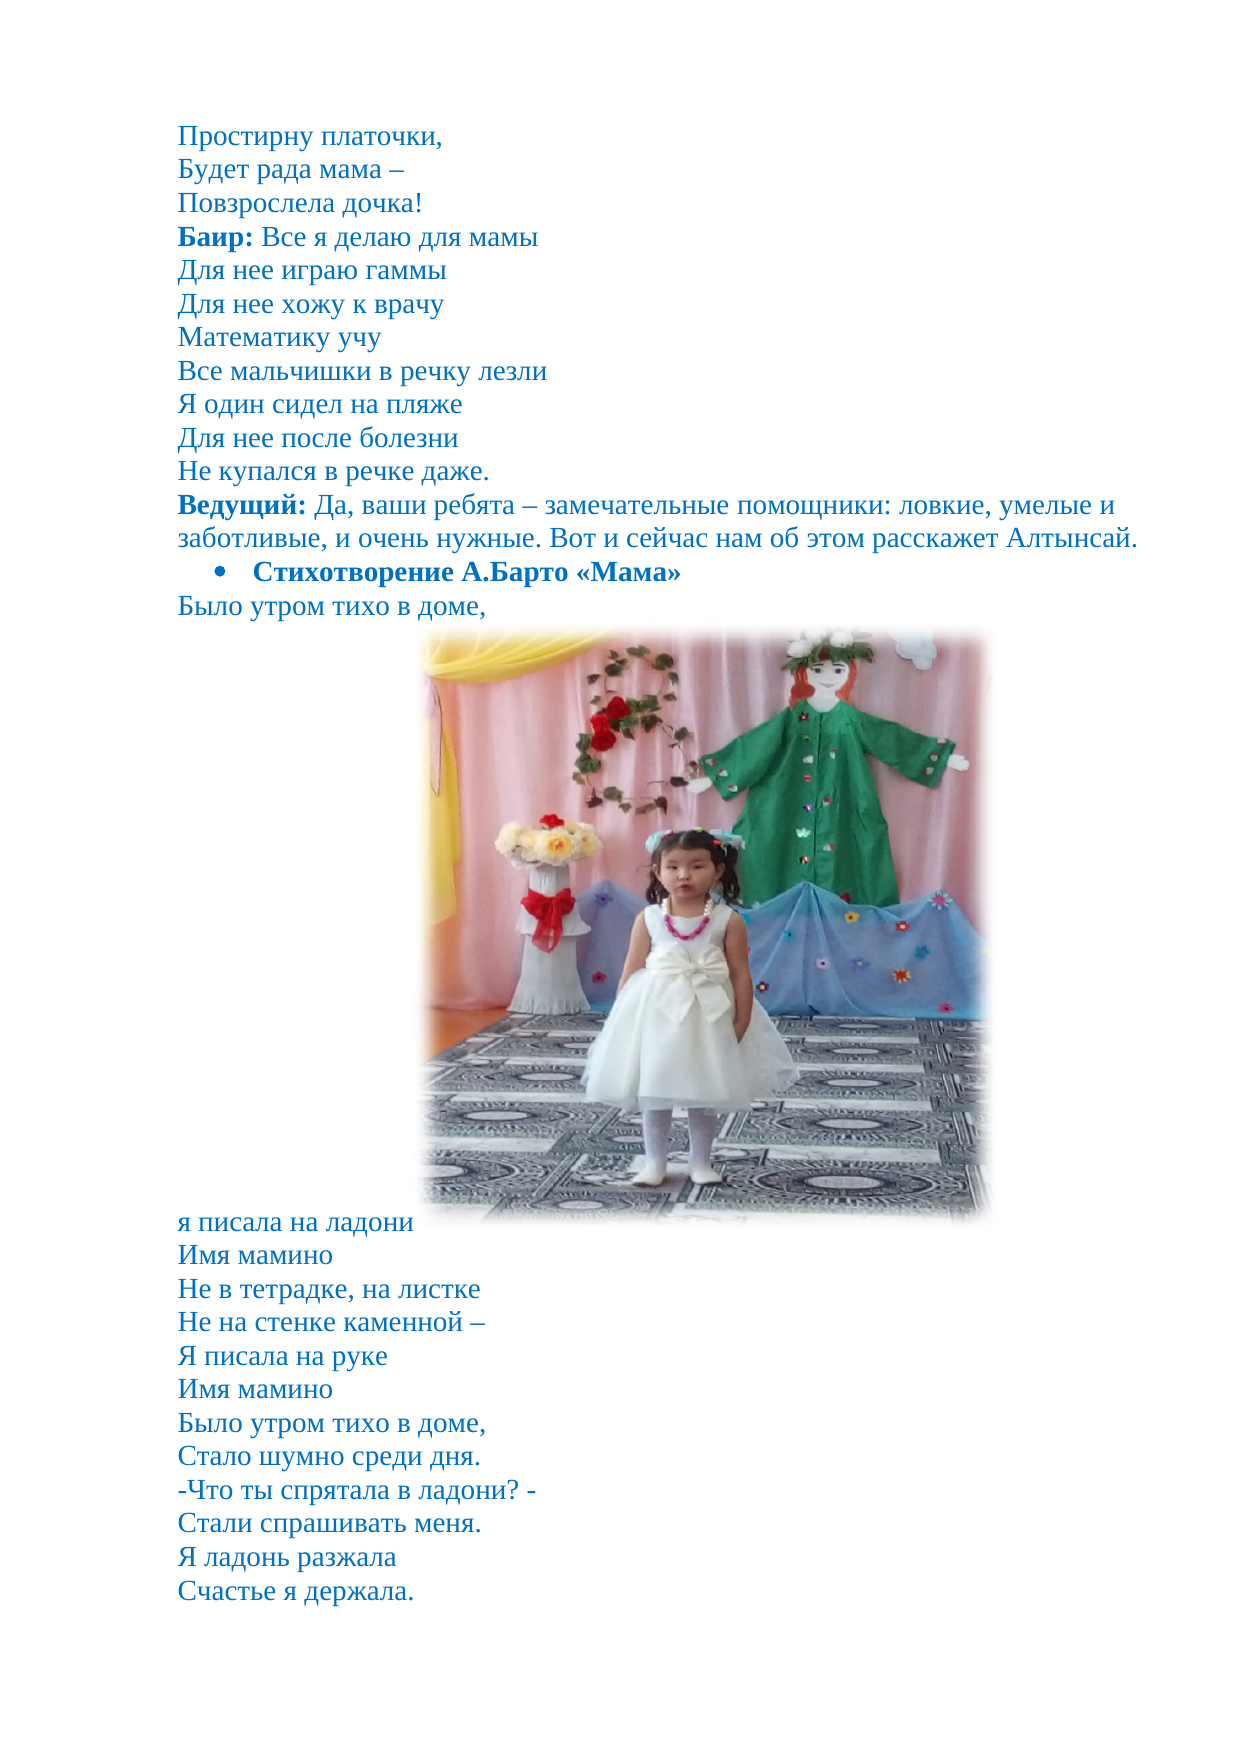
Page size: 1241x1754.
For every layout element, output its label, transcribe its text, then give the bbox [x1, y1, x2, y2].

text Не купался в речке даже. [177, 453, 1152, 487]
text Имя мамино [177, 1237, 1152, 1271]
text Я писала на руке [177, 1338, 1152, 1371]
text -Что ты спрятала в ладони? - [177, 1472, 1152, 1506]
text Я один сидел на пляже [177, 386, 1152, 420]
text Для нее играю гаммы [177, 252, 1152, 286]
text Счастье я держала. [177, 1573, 1152, 1606]
list Стихотворение А.Барто «Мама» [215, 554, 1152, 588]
text Не в тетрадке, на листке [177, 1271, 1152, 1304]
text Стало шумно среди дня. [177, 1438, 1152, 1472]
text Для нее хожу к врачу [177, 286, 1152, 319]
text Будет рада мама – [177, 152, 1152, 185]
text Все мальчишки в речку лезли [177, 353, 1152, 386]
text Для нее после болезни [177, 420, 1152, 453]
text Было утром тихо в доме, [177, 588, 1152, 621]
text Простирну платочки, [177, 118, 1152, 152]
picture [442, 650, 969, 1201]
text Имя мамино [177, 1371, 1152, 1405]
text Математику учу [177, 319, 1152, 353]
text Не на стенке каменной – [177, 1304, 1152, 1338]
text Я ладонь разжала [177, 1539, 1152, 1573]
text Ведущий: Да, ваши ребята – замечательные помощники: ловкие, умелые и заботливые, и очень нужные. Вот и сейчас нам об этом расскажет Алтынсай. [177, 487, 1152, 554]
text Стали спрашивать меня. [177, 1506, 1152, 1539]
text Было утром тихо в доме, [177, 1405, 1152, 1438]
text Баир: Все я делаю для мамы [177, 219, 1152, 252]
text Повзрослела дочка! [177, 185, 1152, 219]
